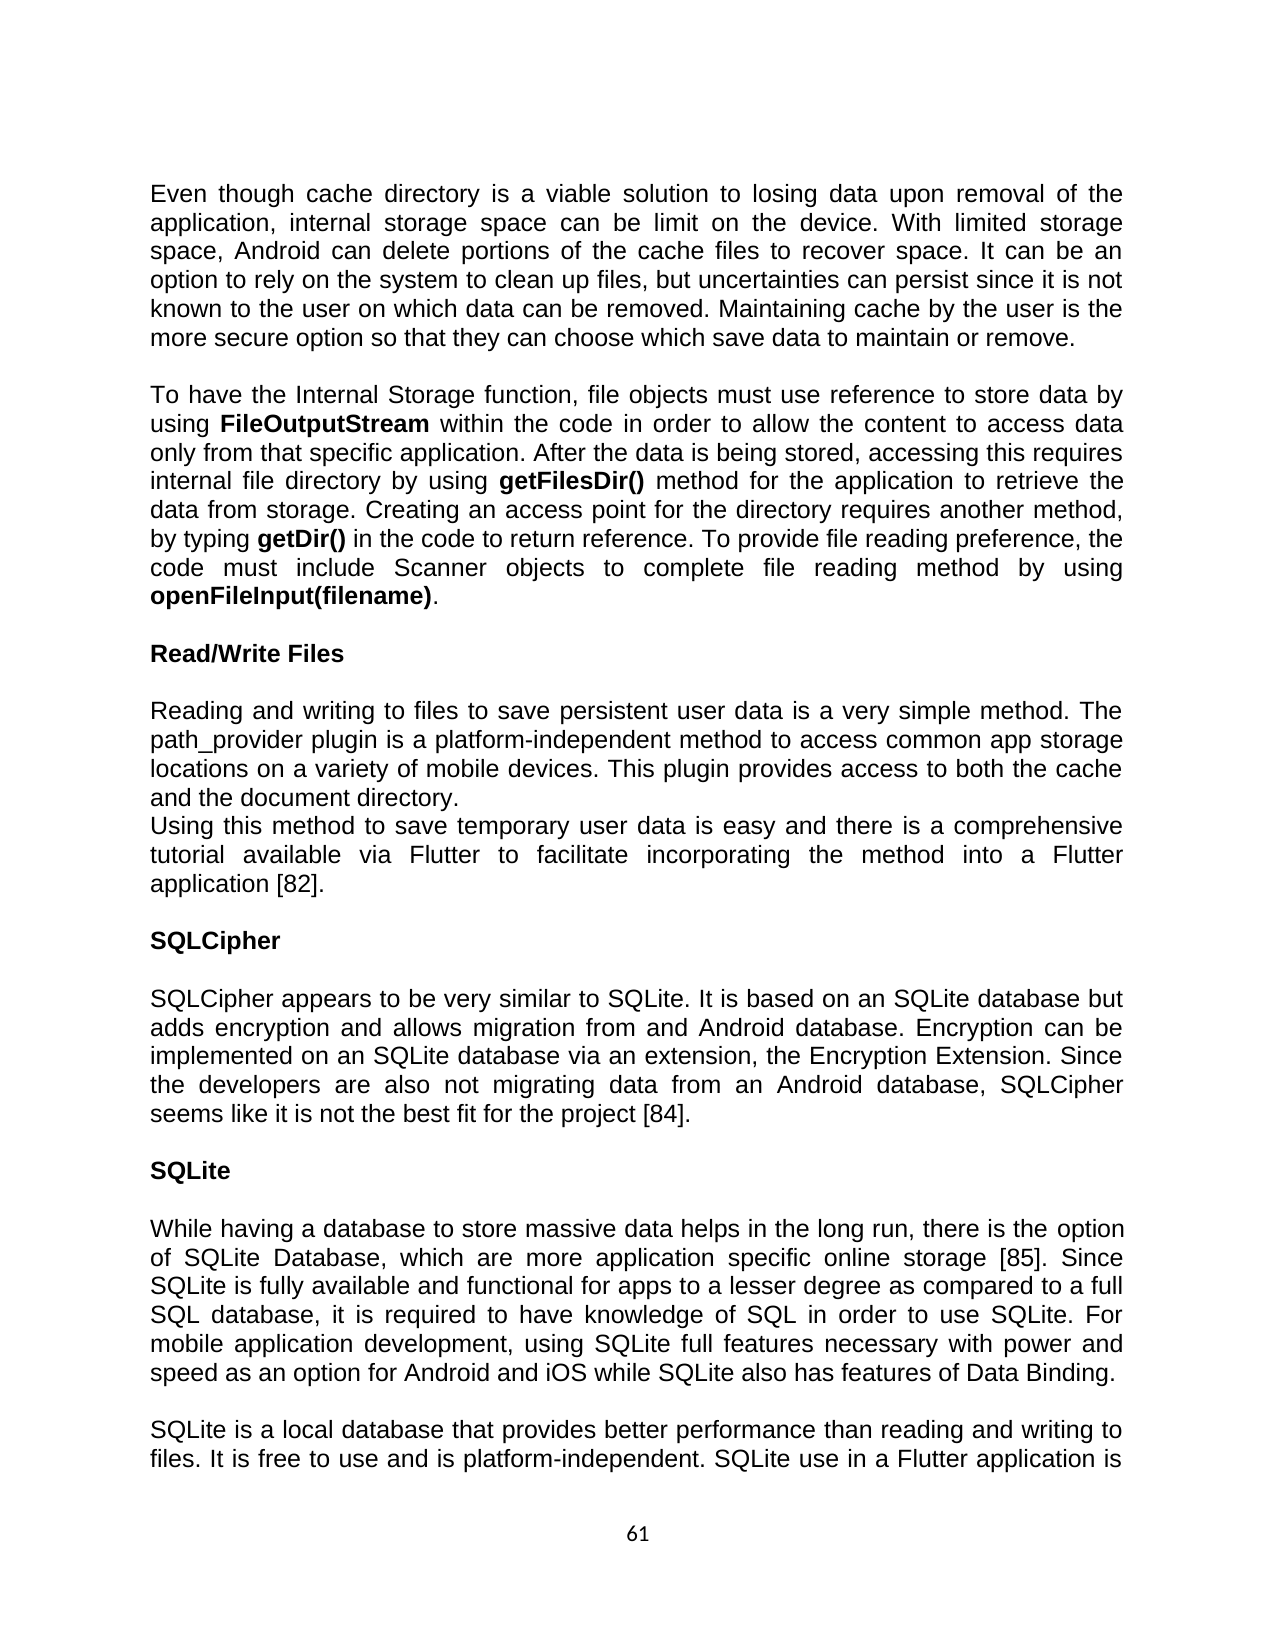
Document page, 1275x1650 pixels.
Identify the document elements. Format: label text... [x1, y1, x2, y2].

text To have the Internal Storage function, file objects must use reference to store data by using FileOutputStream within the code in order to allow the content to access data only from that specific application. After the data is being stored, accessing this requires internal file directory by using getFilesDir() method for the application to retrieve the data from storage. Creating an access point for the directory requires another method, by typing getDir() in the code to return reference. To provide file reading preference, the code must include Scanner objects to complete file reading method by using openFileInput(filename). [150, 380, 1125, 610]
text Read/Write Files [150, 639, 1125, 667]
text SQLCipher [150, 926, 1125, 955]
text SQLite [150, 1156, 1125, 1185]
text While having a database to store massive data helps in the long run, there is the option of SQLite Database, which are more application specific online storage [85]. Since SQLite is fully available and functional for apps to a lesser degree as compared to a full SQL database, it is required to have knowledge of SQL in order to use SQLite. For mobile application development, using SQLite full features necessary with power and speed as an option for Android and iOS while SQLite also has features of Data Binding. [150, 1214, 1125, 1386]
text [150, 1415, 1125, 1472]
text SQLCipher appears to be very similar to SQLite. It is based on an SQLite database but adds encryption and allows migration from and Android database. Encryption can be implemented on an SQLite database via an extension, the Encryption Extension. Since the developers are also not migrating data from an Android database, SQLCipher seems like it is not the best fit for the project [84]. [150, 984, 1125, 1127]
text Reading and writing to files to save persistent user data is a very simple method. The path_provider plugin is a platform-independent method to access common app storage locations on a variety of mobile devices. This plugin provides access to both the cache and the document directory. [150, 696, 1125, 811]
text Even though cache directory is a viable solution to losing data upon removal of the application, internal storage space can be limit on the device. With limited storage space, Android can delete portions of the cache files to recover space. It can be an option to rely on the system to clean up files, but uncertainties can persist since it is not known to the user on which data can be removed. Maintaining cache by the user is the more secure option so that they can choose which save data to maintain or remove. [150, 179, 1125, 351]
text Using this method to save temporary user data is easy and there is a comprehensive tutorial available via Flutter to facilitate incorporating the method into a Flutter application [82]. [150, 811, 1125, 897]
